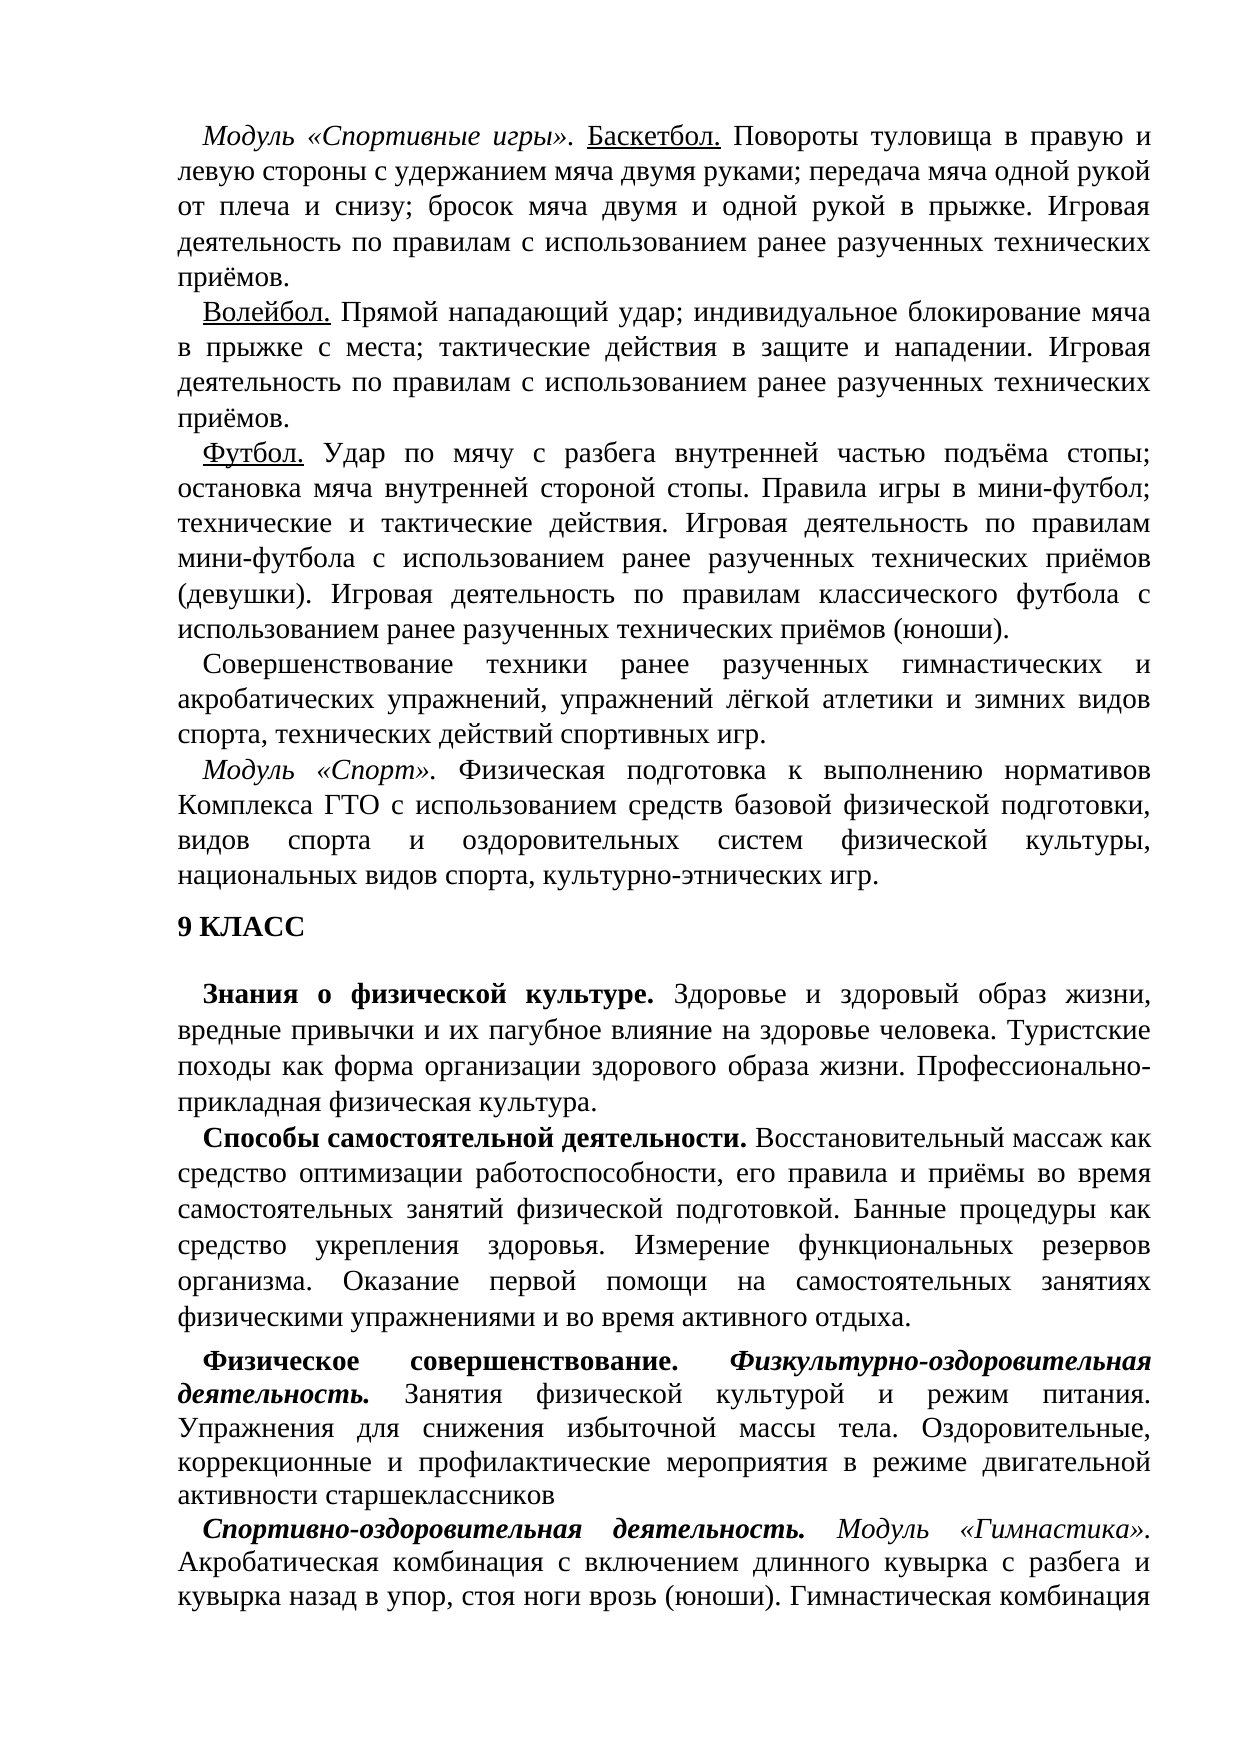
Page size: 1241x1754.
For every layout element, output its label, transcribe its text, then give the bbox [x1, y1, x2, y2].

text Футбол. Удар по мячу с разбега внутренней частью подъёма стопы; остановка мяча внутренней стороной стопы. Правила игры в мини-футбол; технические и тактические действия. Игровая деятельность по правилам мини-футбола с использованием ранее разученных технических приёмов (девушки). Игровая деятельность по правилам классического футбола с использованием ранее разученных технических приёмов (юноши). [177, 435, 1152, 644]
text Физическое совершенствование. Физкультурно-оздоровительная деятельность. Занятия физической культурой и режим питания. Упражнения для снижения избыточной массы тела. Оздоровительные, коррекционные и профилактические мероприятия в режиме двигательной активности старшеклассников [177, 1343, 1152, 1511]
text Способы самостоятельной деятельности. Восстановительный массаж как средство оптимизации работоспособности, его правила и приёмы во время самостоятельных занятий физической подготовкой. Банные процедуры как средство укрепления здоровья. Измерение функциональных резервов организма. Оказание первой помощи на самостоятельных занятиях физическими упражнениями и во время активного отдыха. [177, 1120, 1152, 1332]
text Совершенствование техники ранее разученных гимнастических и акробатических упражнений, упражнений лёгкой атлетики и зимних видов спорта, технических действий спортивных игр. [177, 646, 1152, 750]
text 9 КЛАСС [177, 909, 1152, 943]
text Знания о физической культуре. Здоровье и здоровый образ жизни, вредные привычки и их пагубное влияние на здоровье человека. Туристские походы как форма организации здорового образа жизни. Профессионально-прикладная физическая культура. [177, 976, 1152, 1117]
text Модуль «Спортивные игры». Баскетбол. Повороты туловища в правую и левую стороны с удержанием мяча двумя руками; передача мяча одной рукой от плеча и снизу; бросок мяча двумя и одной рукой в прыжке. Игровая деятельность по правилам с использованием ранее разученных технических приёмов. [177, 118, 1152, 292]
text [177, 1511, 1152, 1611]
text Волейбол. Прямой нападающий удар; индивидуальное блокирование мяча в прыжке с места; тактические действия в защите и нападении. Игровая деятельность по правилам с использованием ранее разученных технических приёмов. [177, 294, 1152, 433]
text Модуль «Спорт». Физическая подготовка к выполнению нормативов Комплекса ГТО с использованием средств базовой физической подготовки, видов спорта и оздоровительных систем физической культуры, национальных видов спорта, культурно-этнических игр. [177, 752, 1152, 891]
